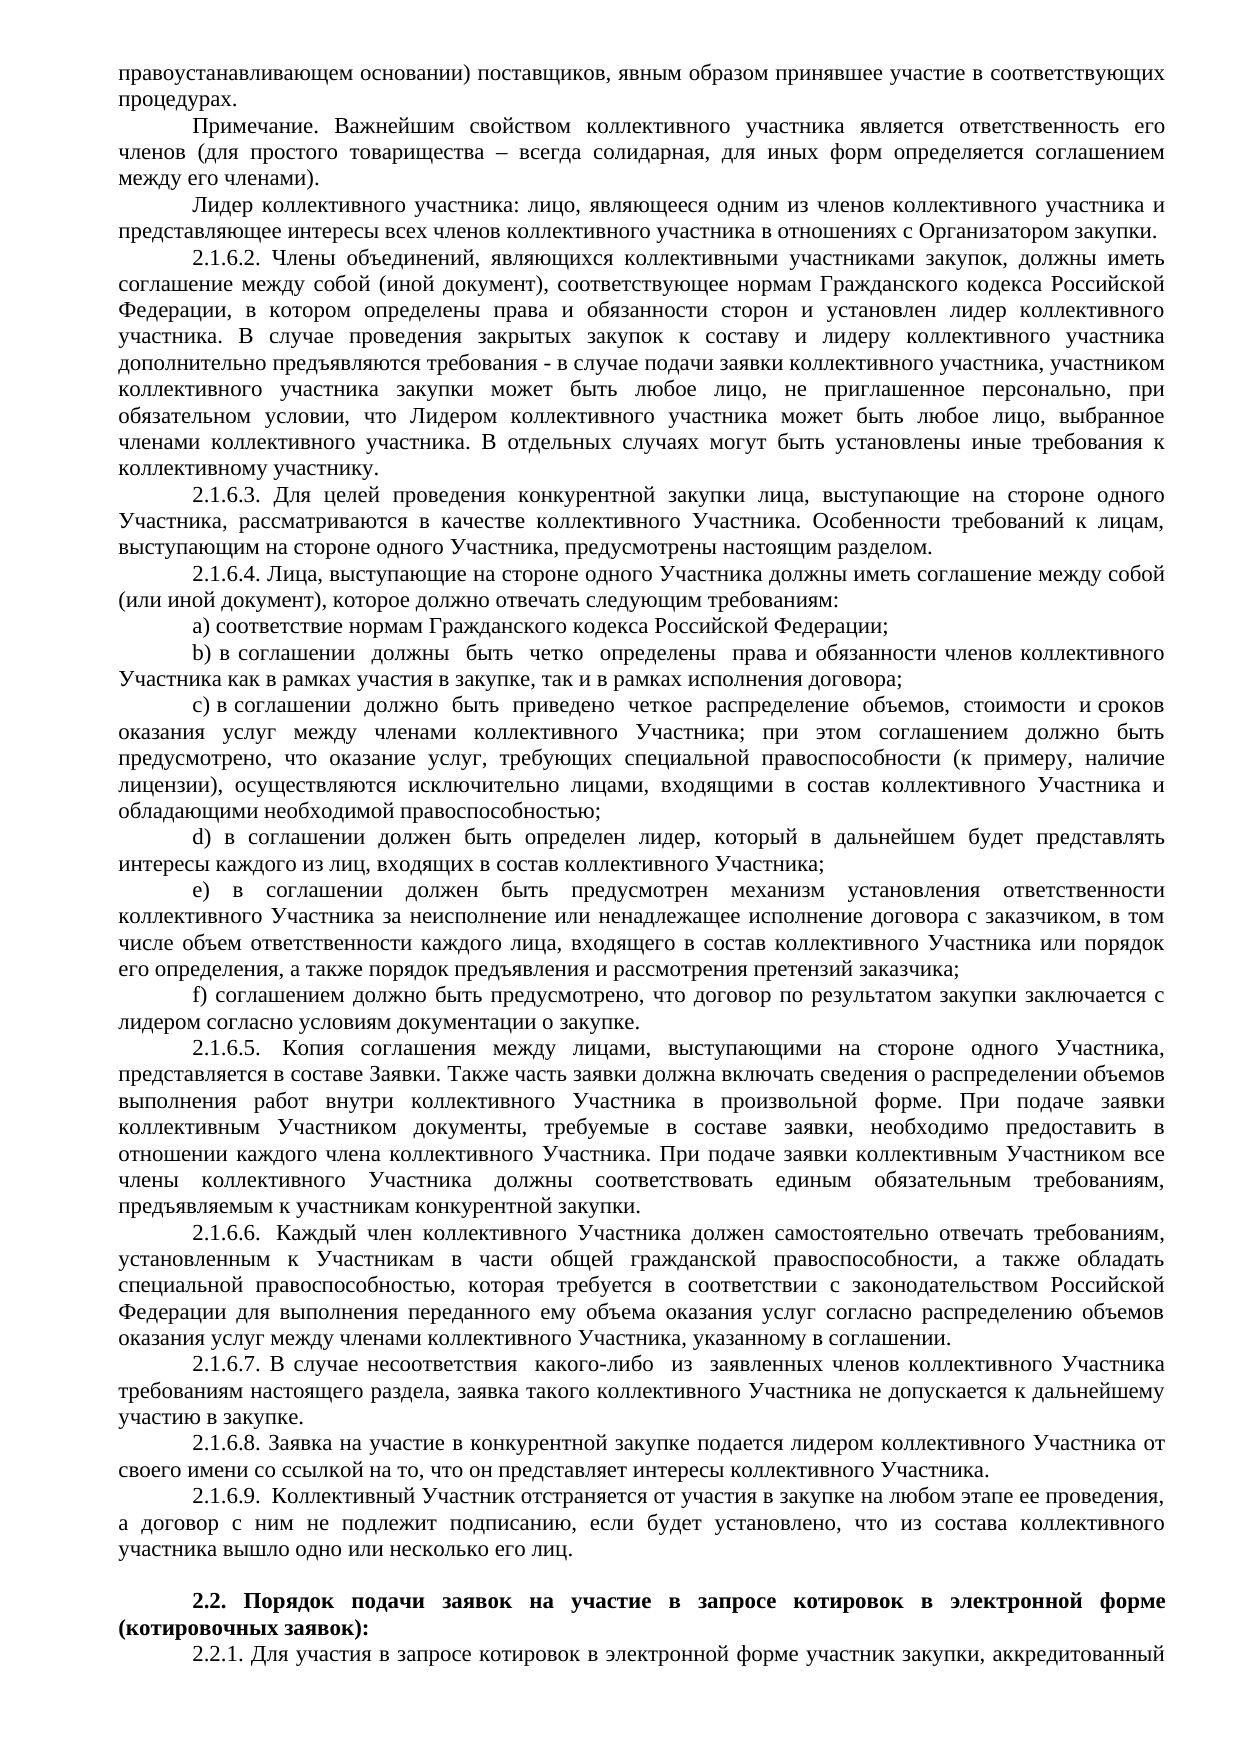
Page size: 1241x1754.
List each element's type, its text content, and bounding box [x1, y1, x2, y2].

text 2.1.6.9. Коллективный Участник отстраняется от участия в закупке на любом этапе ее проведения, а договор с ним не подлежит подписанию, если будет установлено, что из состава коллективного участника вышло одно или несколько его лиц. [118, 1482, 1167, 1561]
text 2.1.6.8. Заявка на участие в конкурентной закупке подается лидером коллективного Участника от своего имени со ссылкой на то, что он представляет интересы коллективного Участника. [118, 1429, 1167, 1482]
text d) в соглашении должен быть определен лидер, который в дальнейшем будет представлять интересы каждого из лиц, входящих в состав коллективного Участника; [118, 823, 1167, 876]
text 2.2. Порядок подачи заявок на участие в запросе котировок в электронной форме (котировочных заявок): [118, 1588, 1167, 1640]
text c) в соглашении должно быть приведено четкое распределение объемов, стоимости и сроков оказания услуг между членами коллективного Участника; при этом соглашением должно быть предусмотрено, что оказание услуг, требующих специальной правоспособности (к примеру, наличие лицензии), осуществляются исключительно лицами, входящими в состав коллективного Участника и обладающими необходимой правоспособностью; [118, 692, 1167, 823]
text 2.1.6.7. В случае несоответствия какого-либо из заявленных членов коллективного Участника требованиям настоящего раздела, заявка такого коллективного Участника не допускается к дальнейшему участию в закупке. [118, 1350, 1167, 1429]
text е) в соглашении должен быть предусмотрен механизм установления ответственности коллективного Участника за неисполнение или ненадлежащее исполнение договора с заказчиком, в том числе объем ответственности каждого лица, входящего в состав коллективного Участника или порядок его определения, а также порядок предъявления и рассмотрения претензий заказчика; [118, 876, 1167, 981]
text b) в соглашении должны быть четко определены права и обязанности членов коллективного Участника как в рамках участия в закупке, так и в рамках исполнения договора; [118, 639, 1167, 692]
text Примечание. Важнейшим свойством коллективного участника является ответственность его членов (для простого товарищества – всегда солидарная, для иных форм определяется соглашением между его членами). [118, 112, 1167, 191]
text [118, 59, 1167, 112]
text f) соглашением должно быть предусмотрено, что договор по результатом закупки заключается с лидером согласно условиям документации о закупке. [118, 981, 1167, 1034]
text 2.1.6.2. Члены объединений, являющихся коллективными участниками закупок, должны иметь соглашение между собой (иной документ), соответствующее нормам Гражданского кодекса Российской Федерации, в котором определены права и обязанности сторон и установлен лидер коллективного участника. В случае проведения закрытых закупок к составу и лидеру коллективного участника дополнительно предъявляются требования - в случае подачи заявки коллективного участника, участником коллективного участника закупки может быть любое лицо, не приглашенное персонально, при обязательном условии, что Лидером коллективного участника может быть любое лицо, выбранное членами коллективного участника. В отдельных случаях могут быть установлены иные требования к коллективному участнику. [118, 243, 1167, 481]
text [118, 1640, 1167, 1667]
text 2.1.6.3. Для целей проведения конкурентной закупки лица, выступающие на стороне одного Участника, рассматриваются в качестве коллективного Участника. Особенности требований к лицам, выступающим на стороне одного Участника, предусмотрены настоящим разделом. [118, 481, 1167, 560]
text 2.1.6.6. Каждый член коллективного Участника должен самостоятельно отвечать требованиям, установленным к Участникам в части общей гражданской правоспособности, а также обладать специальной правоспособностью, которая требуется в соответствии с законодательством Российской Федерации для выполнения переданного ему объема оказания услуг согласно распределению объемов оказания услуг между членами коллективного Участника, указанному в соглашении. [118, 1219, 1167, 1350]
text 2.1.6.4. Лица, выступающие на стороне одного Участника должны иметь соглашение между собой (или иной документ), которое должно отвечать следующим требованиям: [118, 560, 1167, 612]
text Лидер коллективного участника: лицо, являющееся одним из членов коллективного участника и представляющее интересы всех членов коллективного участника в отношениях с Организатором закупки. [118, 191, 1167, 243]
text a) соответствие нормам Гражданского кодекса Российской Федерации; [118, 612, 1167, 639]
text 2.1.6.5. Копия соглашения между лицами, выступающими на стороне одного Участника, представляется в составе Заявки. Также часть заявки должна включать сведения о распределении объемов выполнения работ внутри коллективного Участника в произвольной форме. При подаче заявки коллективным Участником документы, требуемые в составе заявки, необходимо предоставить в отношении каждого члена коллективного Участника. При подаче заявки коллективным Участником все члены коллективного Участника должны соответствовать единым обязательным требованиям, предъявляемым к участникам конкурентной закупки. [118, 1034, 1167, 1219]
